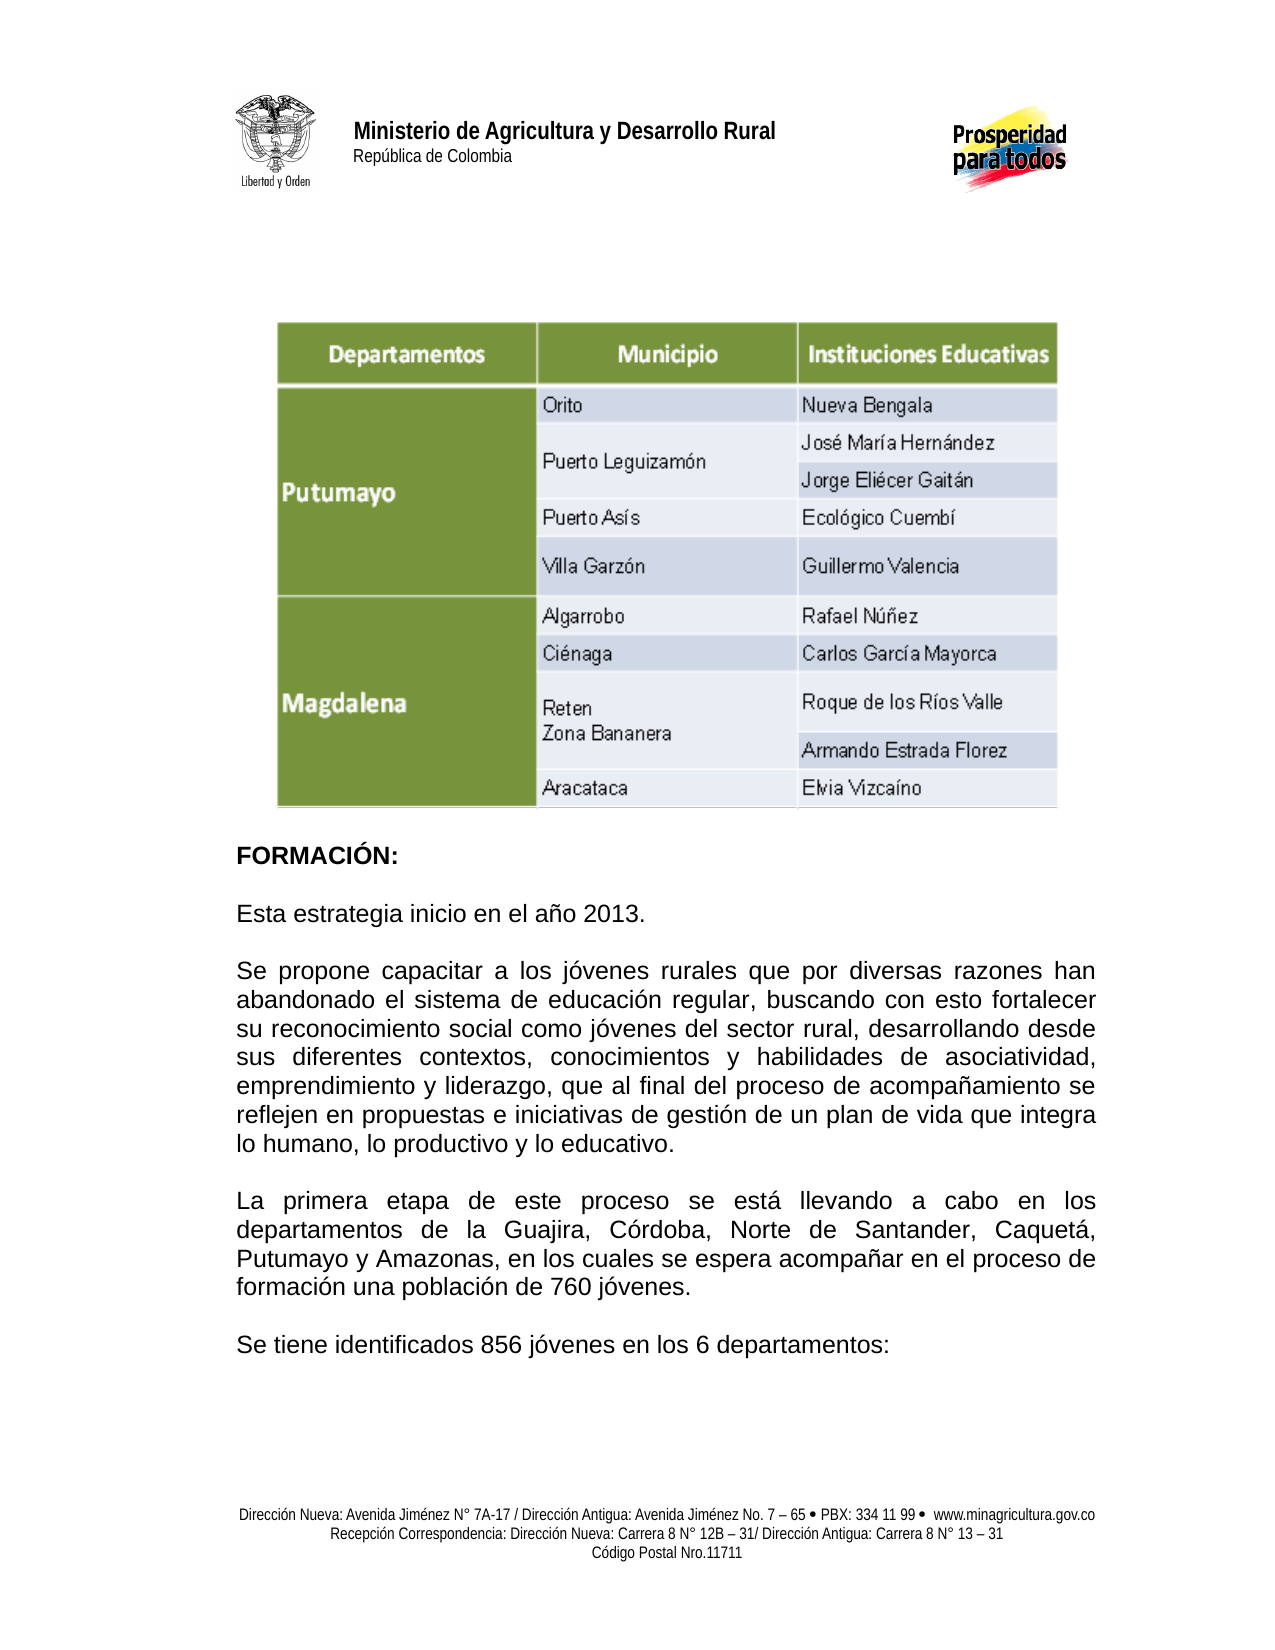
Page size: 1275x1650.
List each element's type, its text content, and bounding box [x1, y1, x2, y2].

picture [936, 103, 1084, 193]
text Se propone capacitar a los jóvenes rurales que por diversas razones han abandonado el sistema de educación regular, buscando con esto fortalecer su reconocimiento social como jóvenes del sector rural, desarrollando desde sus diferentes contextos, conocimientos y habilidades de asociatividad, emprendimiento y liderazgo, que al final del proceso de acompañamiento se reflejen en propuestas e iniciativas de gestión de un plan de vida que integra lo humano, lo productivo y lo educativo. [236, 956, 1098, 1157]
text Se tiene identificados 856 jóvenes en los 6 departamentos: [236, 1330, 1098, 1358]
text La primera etapa de este proceso se está llevando a cabo en los departamentos de la Guajira, Córdoba, Norte de Santander, Caquetá, Putumayo y Amazonas, en los cuales se espera acompañar en el proceso de formación una población de 760 jóvenes. [236, 1186, 1098, 1301]
text Esta estrategia inicio en el año 2013. [236, 898, 1098, 927]
text FORMACIÓN: [236, 841, 1098, 870]
